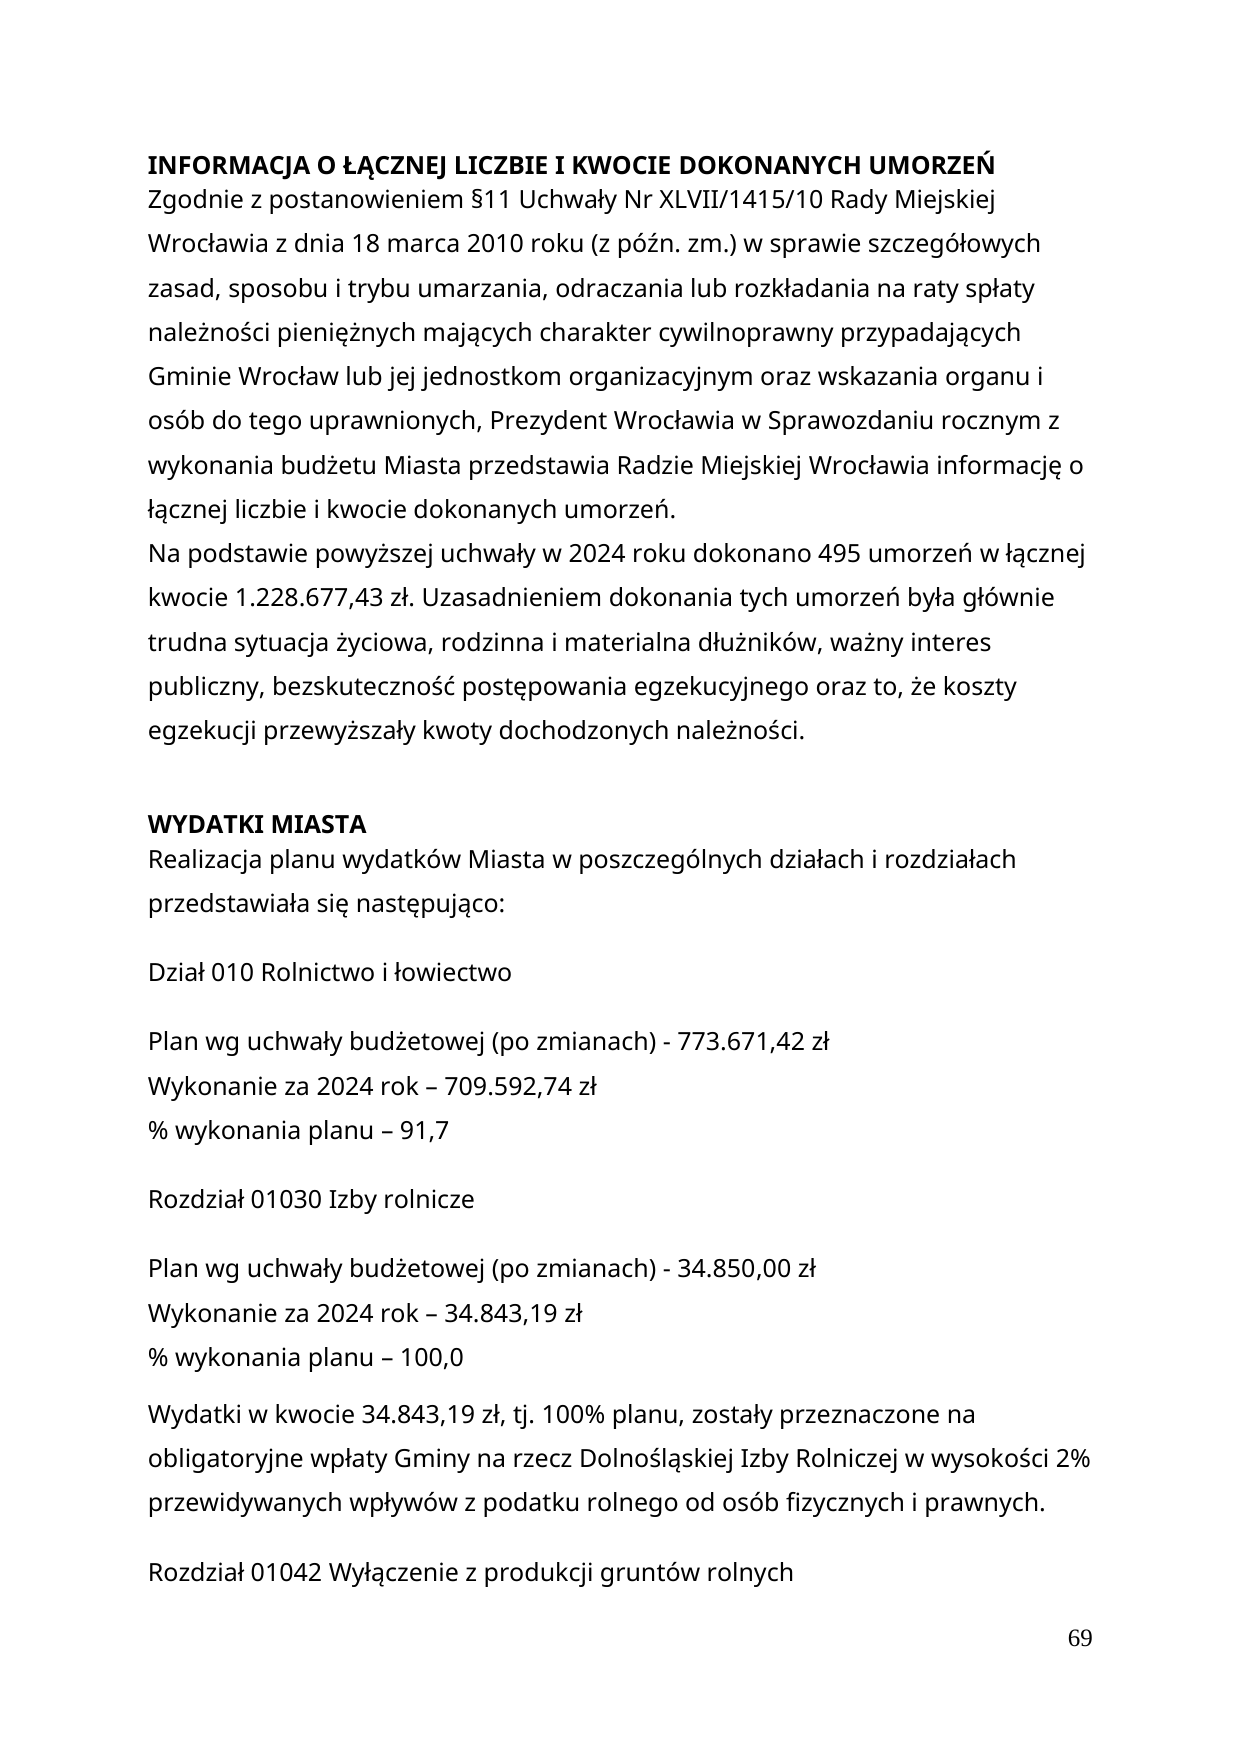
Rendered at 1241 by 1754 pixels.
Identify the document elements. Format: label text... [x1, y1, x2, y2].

text Zgodnie z postanowieniem §11 Uchwały Nr XLVII/1415/10 Rady Miejskiej Wrocławia z dnia 18 marca 2010 roku (z późn. zm.) w sprawie szczegółowych zasad, sposobu i trybu umarzania, odraczania lub rozkładania na raty spłaty należności pieniężnych mających charakter cywilnoprawny przypadających Gminie Wrocław lub jej jednostkom organizacyjnym oraz wskazania organu i osób do tego uprawnionych, Prezydent Wrocławia w Sprawozdaniu rocznym z wykonania budżetu Miasta przedstawia Radzie Miejskiej Wrocławia informację o łącznej liczbie i kwocie dokonanych umorzeń. [148, 182, 1093, 526]
text Wykonanie za 2024 rok – 709.592,74 zł [148, 1068, 1093, 1102]
text % wykonania planu – 100,0 [148, 1340, 1093, 1374]
text Plan wg uchwały budżetowej (po zmianach) - 773.671,42 zł [148, 1024, 1093, 1058]
text Wydatki w kwocie 34.843,19 zł, tj. 100% planu, zostały przeznaczone na obligatoryjne wpłaty Gminy na rzecz Dolnośląskiej Izby Rolniczej w wysokości 2% przewidywanych wpływów z podatku rolnego od osób fizycznych i prawnych. [148, 1396, 1093, 1519]
subtitle INFORMACJA O ŁĄCZNEJ LICZBIE I KWOCIE DOKONANYCH UMORZEŃ [148, 148, 1093, 182]
text % wykonania planu – 91,7 [148, 1113, 1093, 1147]
text Realizacja planu wydatków Miasta w poszczególnych działach i rozdziałach przedstawiała się następująco: [148, 841, 1093, 919]
text Dział 010 Rolnictwo i łowiectwo [148, 955, 1093, 989]
subtitle WYDATKI MIASTA [148, 807, 1093, 841]
text Rozdział 01042 Wyłączenie z produkcji gruntów rolnych [148, 1554, 1093, 1588]
text Na podstawie powyższej uchwały w 2024 roku dokonano 495 umorzeń w łącznej kwocie 1.228.677,43 zł. Uzasadnieniem dokonania tych umorzeń była głównie trudna sytuacja życiowa, rodzinna i materialna dłużników, ważny interes publiczny, bezskuteczność postępowania egzekucyjnego oraz to, że koszty egzekucji przewyższały kwoty dochodzonych należności. [148, 536, 1093, 747]
text Plan wg uchwały budżetowej (po zmianach) - 34.850,00 zł [148, 1251, 1093, 1285]
text Wykonanie za 2024 rok – 34.843,19 zł [148, 1295, 1093, 1329]
text Rozdział 01030 Izby rolnicze [148, 1182, 1093, 1216]
